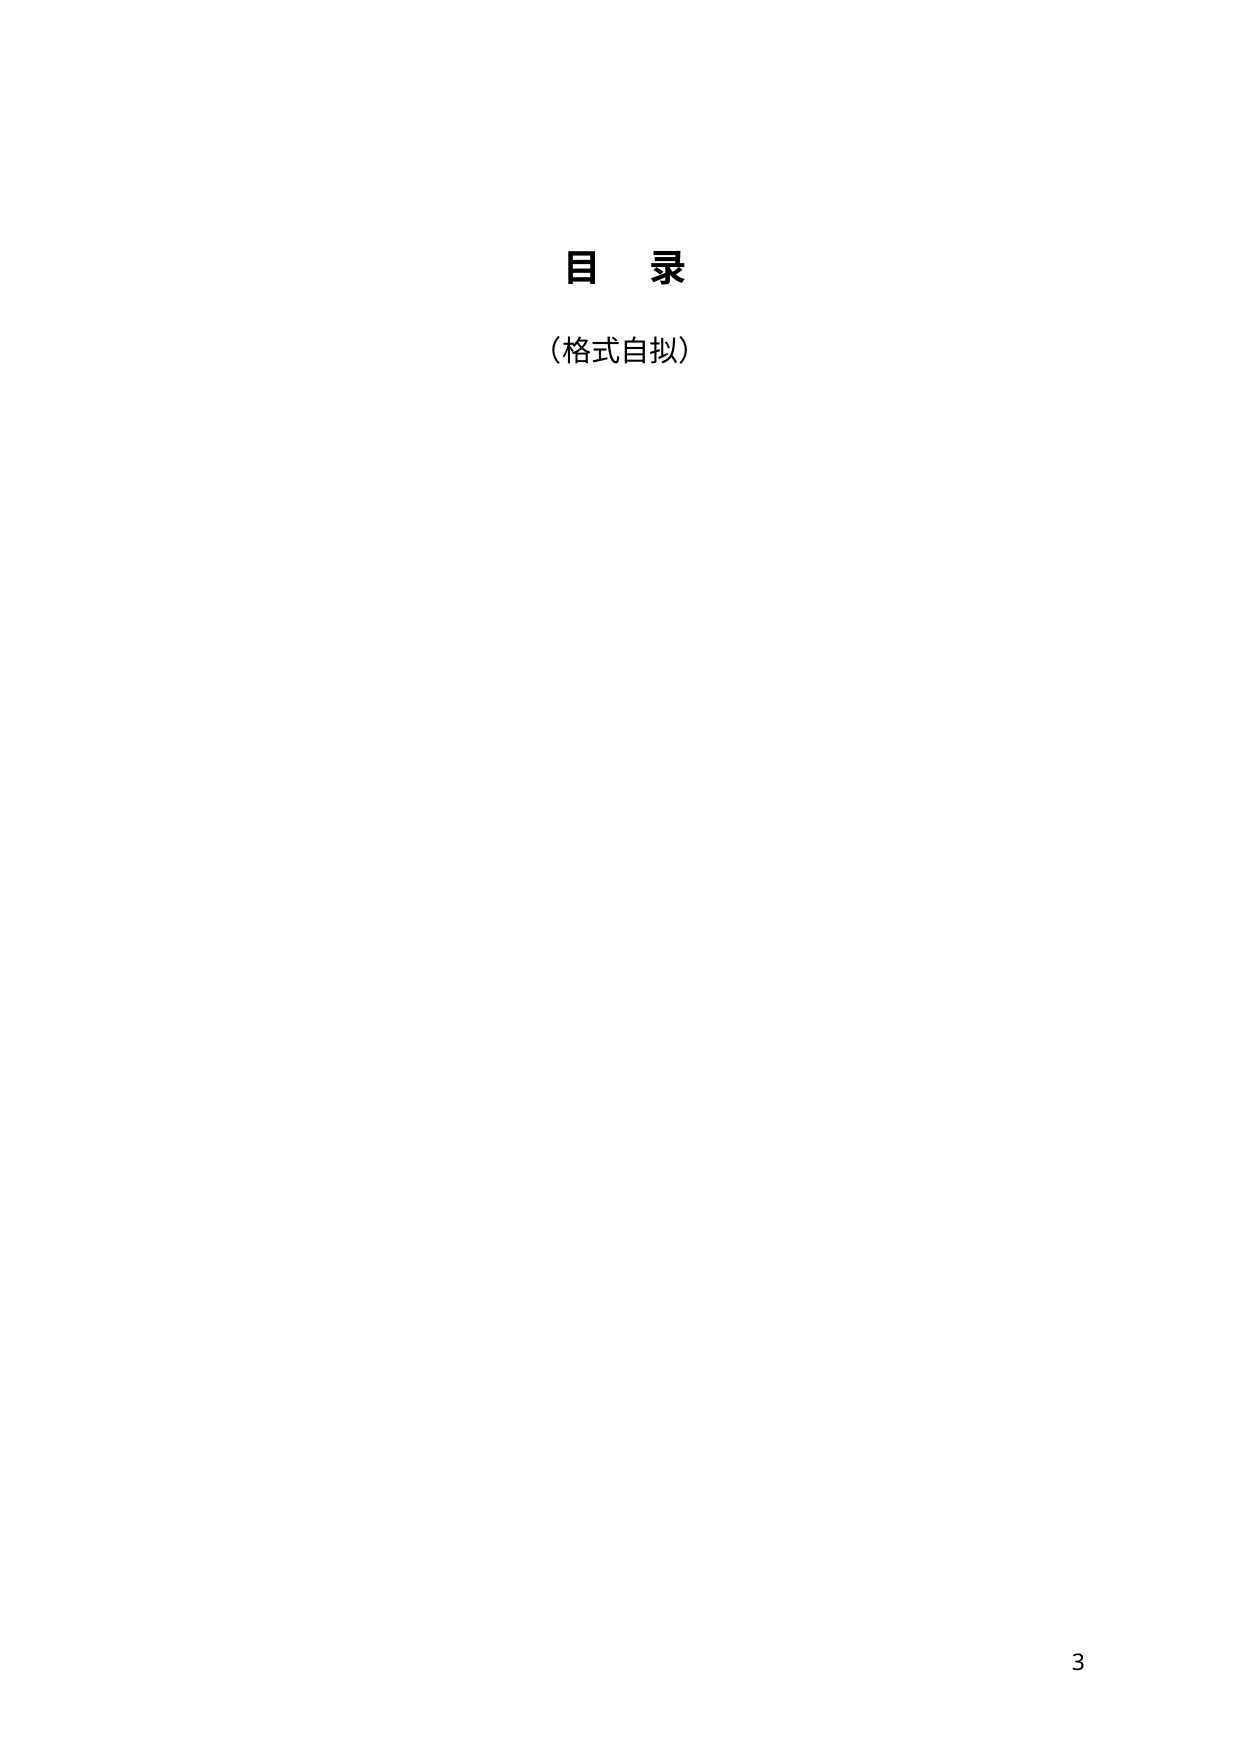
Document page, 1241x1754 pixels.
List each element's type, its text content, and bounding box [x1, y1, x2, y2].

text 目 录 [135, 245, 1115, 291]
text （格式自拟） [135, 331, 1105, 370]
